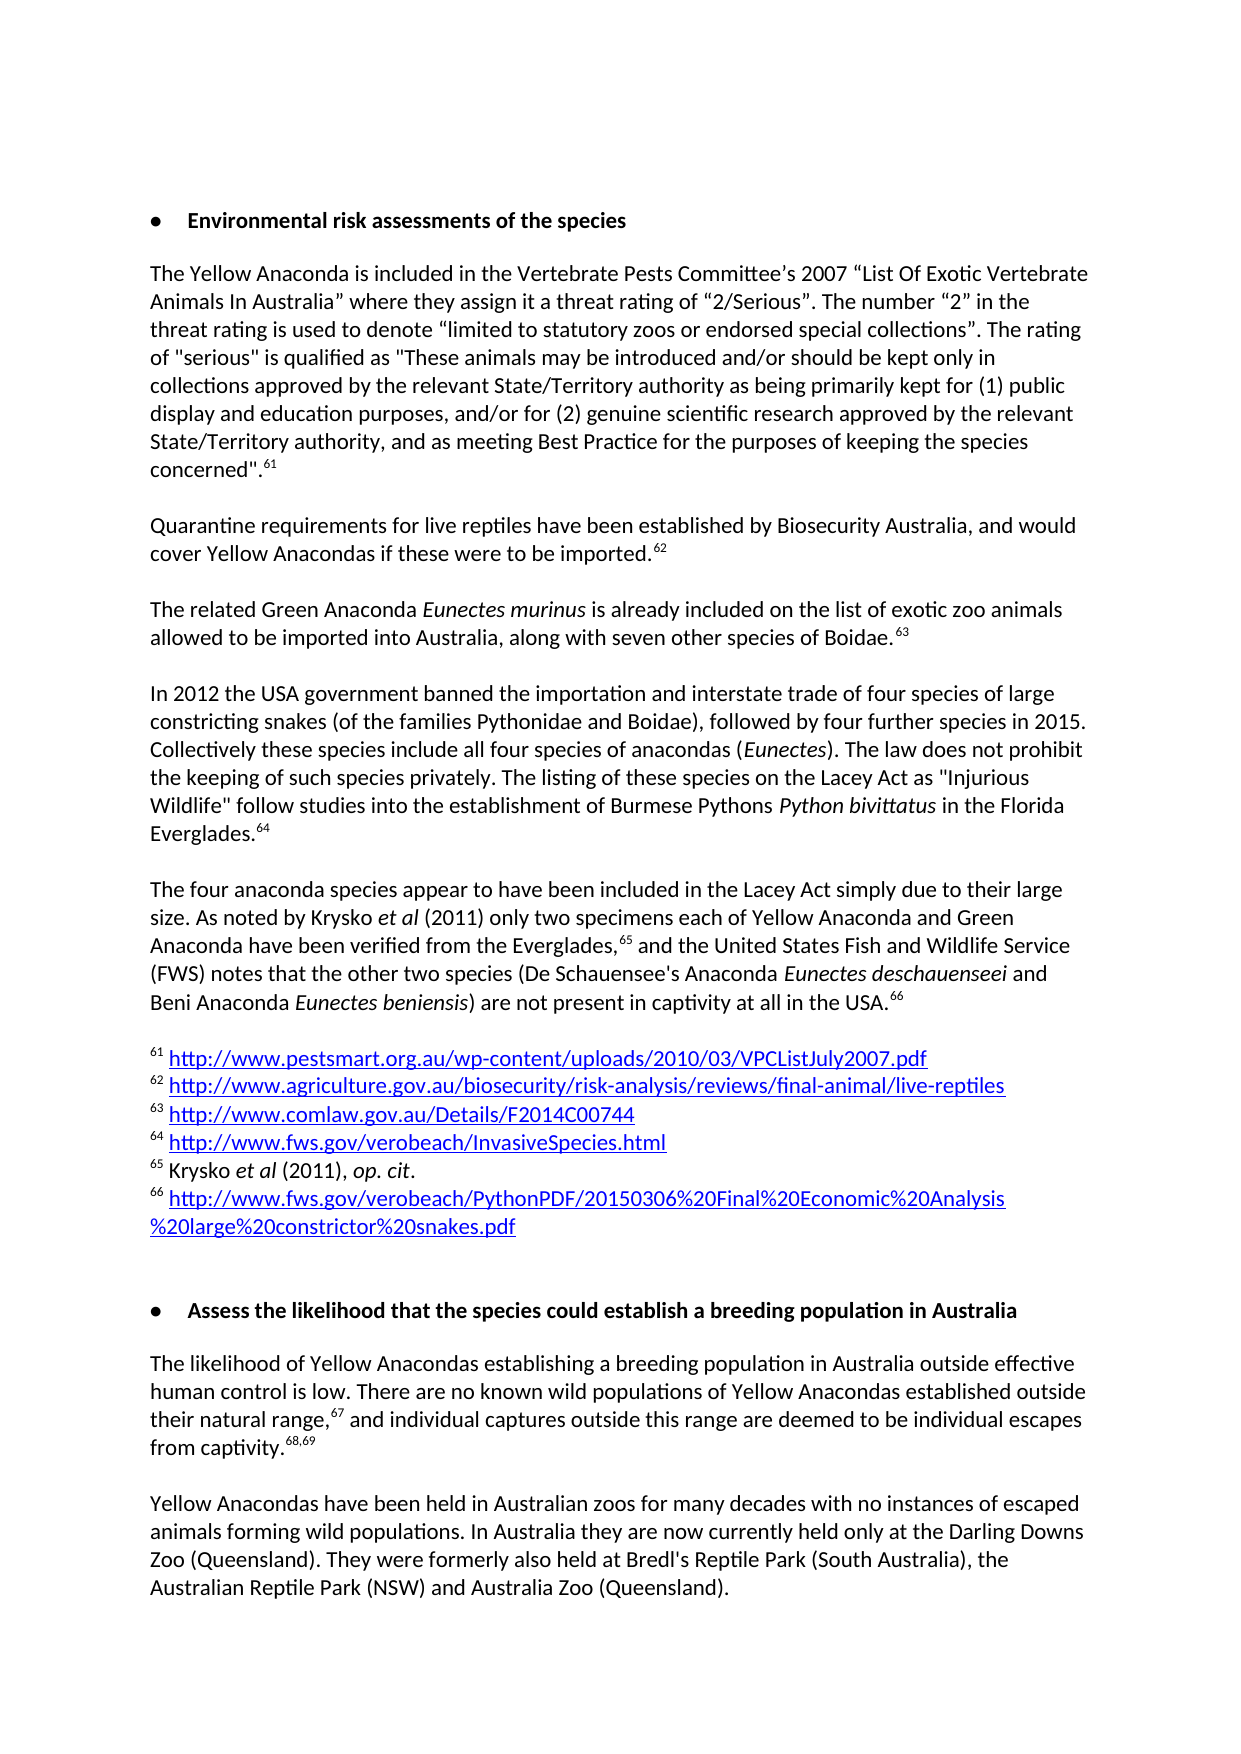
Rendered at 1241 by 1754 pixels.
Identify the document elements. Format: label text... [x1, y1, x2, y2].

text The four anaconda species appear to have been included in the Lacey Act simply due to their large size. As noted by Krysko et al (2011) only two specimens each of Yellow Anaconda and Green Anaconda have been verified from the Everglades,65 and the United States Fish and Wildlife Service (FWS) notes that the other two species (De Schauensee's Anaconda Eunectes deschauenseei and Beni Anaconda Eunectes beniensis) are not present in captivity at all in the USA.66 [150, 876, 1090, 1016]
text 64 http://www.fws.gov/verobeach/InvasiveSpecies.html [150, 1128, 1090, 1156]
text 66 http://www.fws.gov/verobeach/PythonPDF/20150306%20Final%20Economic%20Analysis%20large%20constrictor%20snakes.pdf [150, 1184, 1090, 1240]
text The likelihood of Yellow Anacondas establishing a breeding population in Australia outside effective human control is low. There are no known wild populations of Yellow Anacondas established outside their natural range,67 and individual captures outside this range are deemed to be individual escapes from captivity.68,69 [150, 1349, 1090, 1461]
text The Yellow Anaconda is included in the Vertebrate Pests Committee’s 2007 “List Of Exotic Vertebrate Animals In Australia” where they assign it a threat rating of “2/Serious”. The number “2” in the threat rating is used to denote “limited to statutory zoos or endorsed special collections”. The rating of "serious" is qualified as "These animals may be introduced and/or should be kept only in collections approved by the relevant State/Territory authority as being primarily kept for (1) public display and education purposes, and/or for (2) genuine scientific research approved by the relevant State/Territory authority, and as meeting Best Practice for the purposes of keeping the species concerned".61 [150, 259, 1090, 483]
list Assess the likelihood that the species could establish a breeding population in Australia [150, 1296, 1090, 1324]
text The related Green Anaconda Eunectes murinus is already included on the list of exotic zoo animals allowed to be imported into Australia, along with seven other species of Boidae.63 [150, 595, 1090, 651]
text Quarantine requirements for live reptiles have been established by Biosecurity Australia, and would cover Yellow Anacondas if these were to be imported.62 [150, 511, 1090, 567]
text In 2012 the USA government banned the importation and interstate trade of four species of large constricting snakes (of the families Pythonidae and Boidae), followed by four further species in 2015. Collectively these species include all four species of anacondas (Eunectes). The law does not prohibit the keeping of such species privately. The listing of these species on the Lacey Act as "Injurious Wildlife" follow studies into the establishment of Burmese Pythons Python bivittatus in the Florida Everglades.64 [150, 679, 1090, 847]
text 62 http://www.agriculture.gov.au/biosecurity/risk-analysis/reviews/final-animal/live-reptiles [150, 1072, 1090, 1100]
text 63 http://www.comlaw.gov.au/Details/F2014C00744 [150, 1100, 1090, 1128]
text 61 http://www.pestsmart.org.au/wp-content/uploads/2010/03/VPCListJuly2007.pdf [150, 1044, 1090, 1072]
list Environmental risk assessments of the species [150, 206, 1090, 234]
text Yellow Anacondas have been held in Australian zoos for many decades with no instances of escaped animals forming wild populations. In Australia they are now currently held only at the Darling Downs Zoo (Queensland). They were formerly also held at Bredl's Reptile Park (South Australia), the Australian Reptile Park (NSW) and Australia Zoo (Queensland). [150, 1489, 1090, 1601]
text 65 Krysko et al (2011), op. cit. [150, 1156, 1090, 1184]
